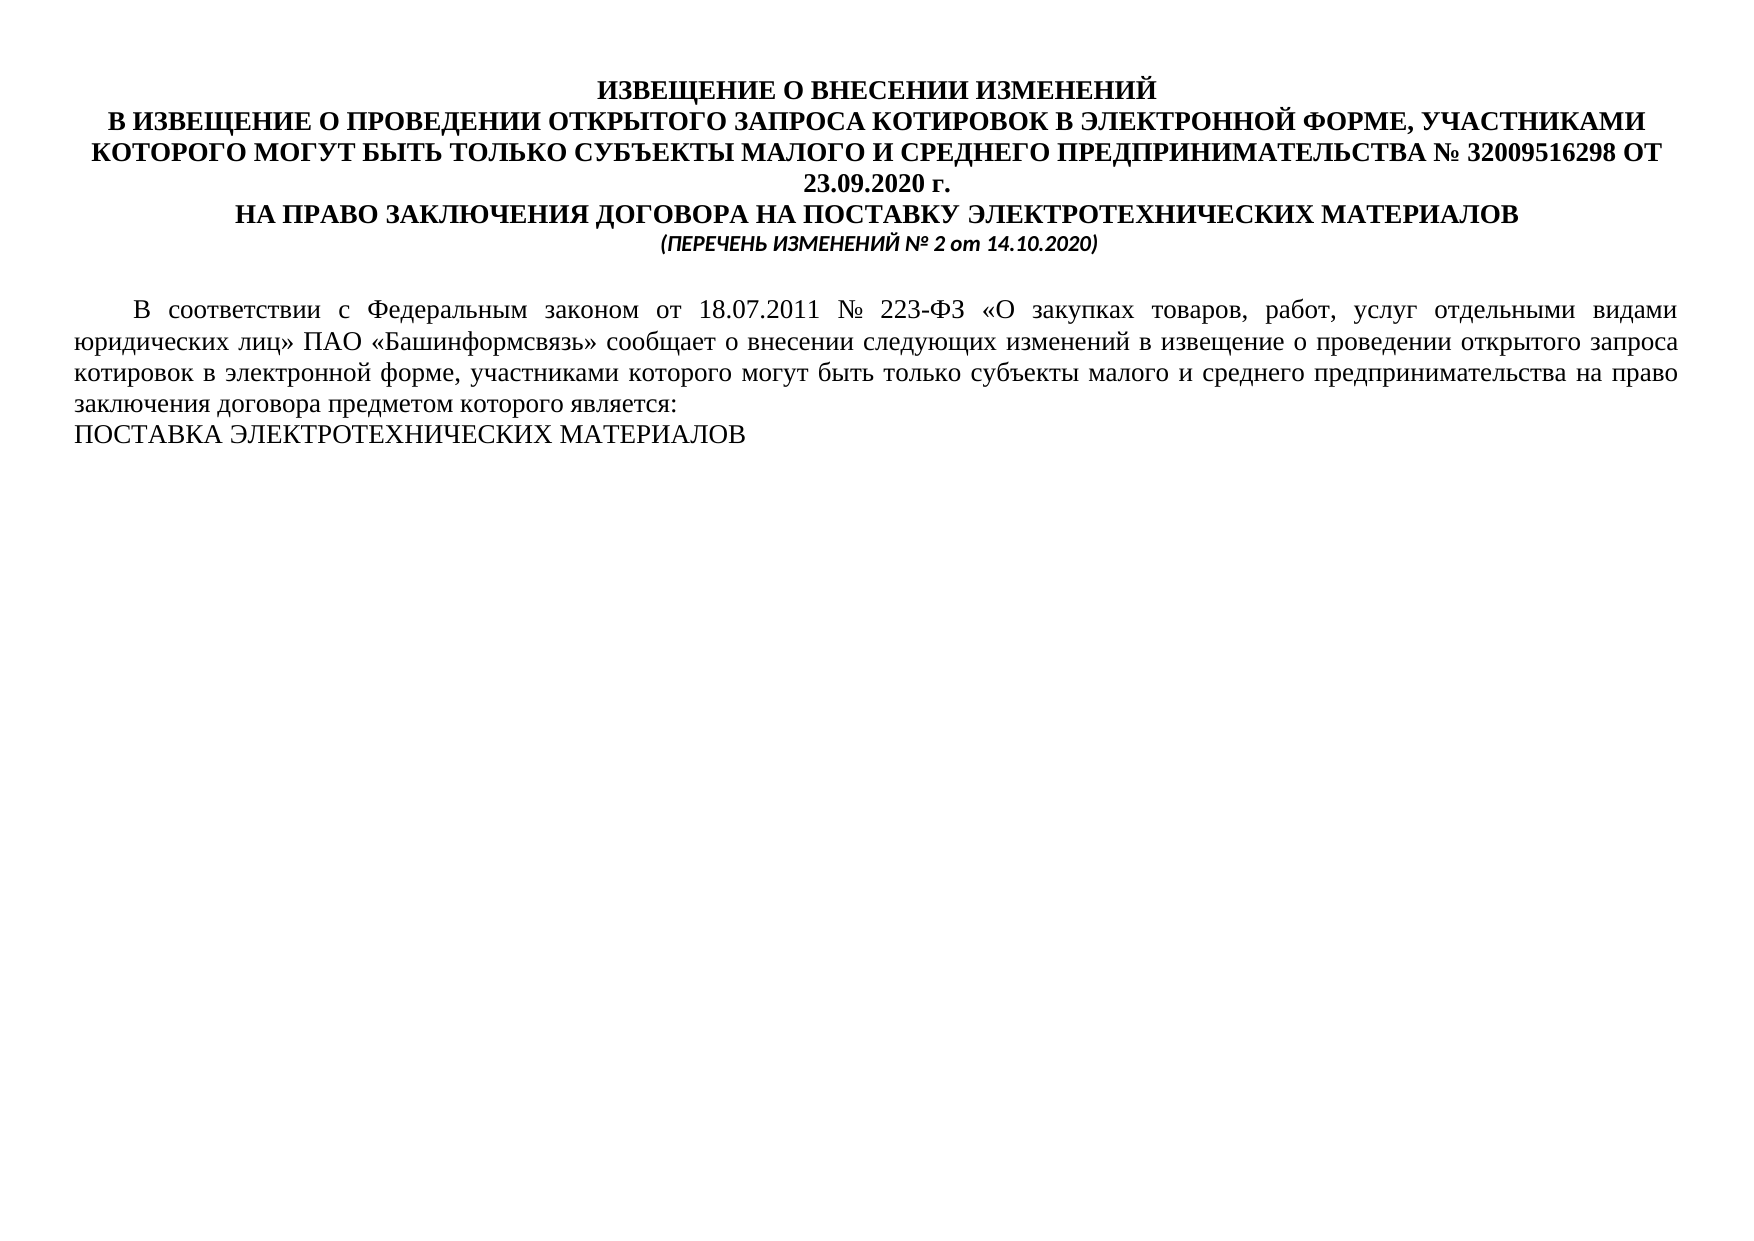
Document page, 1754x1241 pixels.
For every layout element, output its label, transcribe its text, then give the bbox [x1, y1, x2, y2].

text В соответствии с Федеральным законом от 18.07.2011 № 223-ФЗ «О закупках товаров, работ, услуг отдельными видами юридических лиц» ПАО «Башинформсвязь» сообщает о внесении следующих изменений в извещение о проведении открытого запроса котировок в электронной форме, участниками которого могут быть только субъекты малого и среднего предпринимательства на право заключения договора предметом которого является: [74, 293, 1680, 418]
text НА ПРАВО ЗАКЛЮЧЕНИЯ ДОГОВОРА НА ПОСТАВКУ ЭЛЕКТРОТЕХНИЧЕСКИХ МАТЕРИАЛОВ [74, 198, 1680, 229]
text (ПЕРЕЧЕНЬ ИЗМЕНЕНИЙ № 2 от 14.10.2020) [74, 229, 1680, 258]
text В ИЗВЕЩЕНИЕ О ПРОВЕДЕНИИ ОТКРЫТОГО ЗАПРОСА КОТИРОВОК В ЭЛЕКТРОННОЙ ФОРМЕ, УЧАСТНИКАМИ КОТОРОГО МОГУТ БЫТЬ ТОЛЬКО СУБЪЕКТЫ МАЛОГО И СРЕДНЕГО ПРЕДПРИНИМАТЕЛЬСТВА № 32009516298 ОТ 23.09.2020 г. [74, 105, 1680, 198]
text ПОСТАВКА ЭЛЕКТРОТЕХНИЧЕСКИХ МАТЕРИАЛОВ [74, 418, 1680, 449]
text ИЗВЕЩЕНИЕ О ВНЕСЕНИИ ИЗМЕНЕНИЙ [74, 74, 1680, 105]
